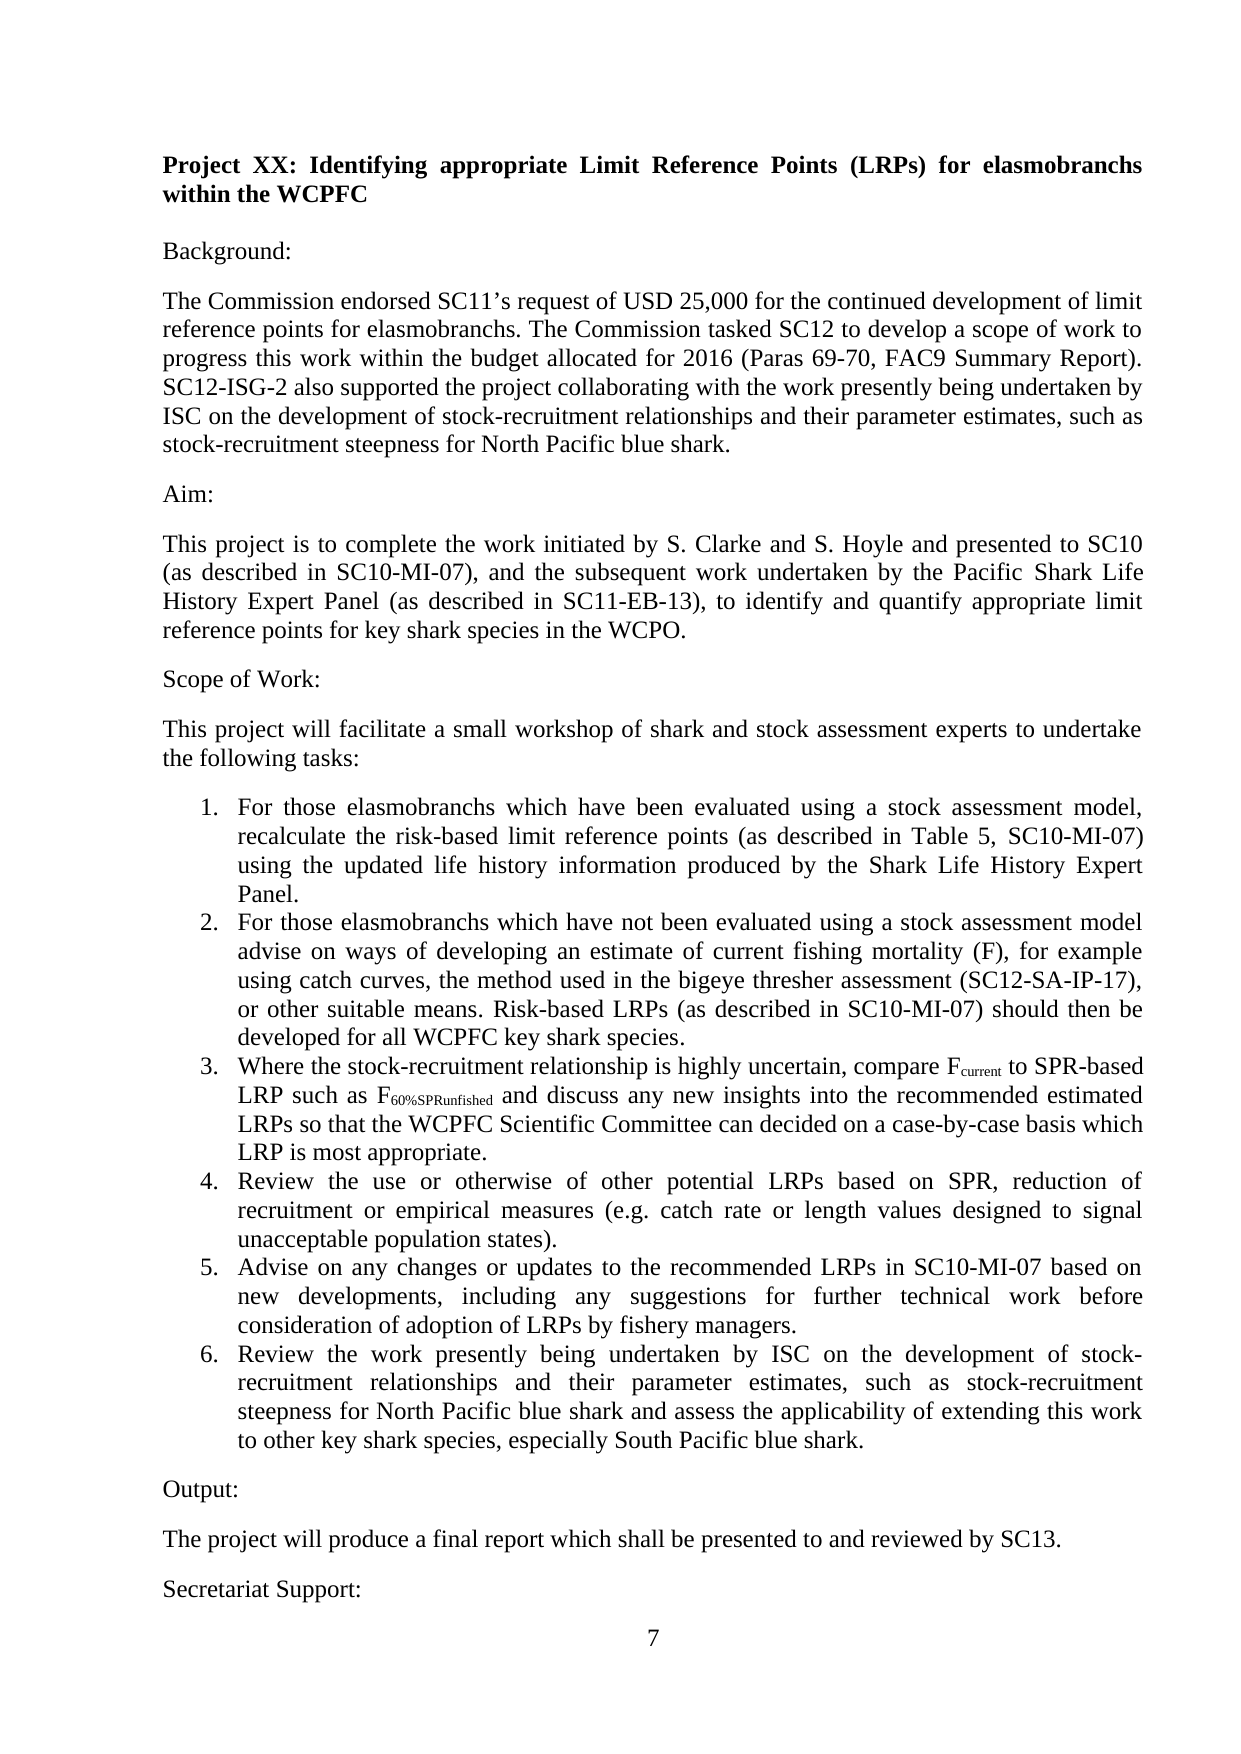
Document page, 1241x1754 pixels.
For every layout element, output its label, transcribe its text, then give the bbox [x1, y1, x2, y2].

text The Commission endorsed SC11’s request of USD 25,000 for the continued development of limit reference points for elasmobranchs. The Commission tasked SC12 to develop a scope of work to progress this work within the budget allocated for 2016 (Paras 69-70, FAC9 Summary Report). SC12-ISG-2 also supported the project collaborating with the work presently being undertaken by ISC on the development of stock-recruitment relationships and their parameter estimates, such as stock-recruitment steepness for North Pacific blue shark. [162, 286, 1144, 458]
list Review the use or otherwise of other potential LRPs based on SPR, reduction of recruitment or empirical measures (e.g. catch rate or length values designed to signal unacceptable population states). [200, 1166, 1144, 1252]
list For those elasmobranchs which have not been evaluated using a stock assessment model advise on ways of developing an estimate of current fishing mortality (F), for example using catch curves, the method used in the bigeye thresher assessment (SC12-SA-IP-17), or other suitable means. Risk-based LRPs (as described in SC10-MI-07) should then be developed for all WCPFC key shark species. [200, 907, 1144, 1051]
text This project is to complete the work initiated by S. Clarke and S. Hoyle and presented to SC10 (as described in SC10-MI-07), and the subsequent work undertaken by the Pacific Shark Life History Expert Panel (as described in SC11-EB-13), to identify and quantify appropriate limit reference points for key shark species in the WCPO. [162, 529, 1144, 644]
text Secretariat Support: [162, 1574, 1144, 1602]
list Review the work presently being undertaken by ISC on the development of stock-recruitment relationships and their parameter estimates, such as stock-recruitment steepness for North Pacific blue shark and assess the applicability of extending this work to other key shark species, especially South Pacific blue shark. [200, 1339, 1144, 1454]
text Background: [162, 236, 1144, 265]
list Advise on any changes or updates to the recommended LRPs in SC10-MI-07 based on new developments, including any suggestions for further technical work before consideration of adoption of LRPs by fishery managers. [200, 1252, 1144, 1339]
list For those elasmobranchs which have been evaluated using a stock assessment model, recalculate the risk-based limit reference points (as described in Table 5, SC10-MI-07) using the updated life history information produced by the Shark Life History Expert Panel. [200, 792, 1144, 907]
text The project will produce a final report which shall be presented to and reviewed by SC13. [162, 1524, 1144, 1553]
text Project XX: Identifying appropriate Limit Reference Points (LRPs) for elasmobranchs within the WCPFC [162, 150, 1144, 207]
text Aim: [162, 479, 1144, 508]
text Output: [162, 1474, 1144, 1503]
list Where the stock-recruitment relationship is highly uncertain, compare Fcurrent to SPR-based LRP such as F60%SPRunfished and discuss any new insights into the recommended estimated LRPs so that the WCPFC Scientific Committee can decided on a case-by-case basis which LRP is most appropriate. [200, 1051, 1144, 1166]
text Scope of Work: [162, 664, 1144, 693]
text This project will facilitate a small workshop of shark and stock assessment experts to undertake the following tasks: [162, 714, 1144, 772]
